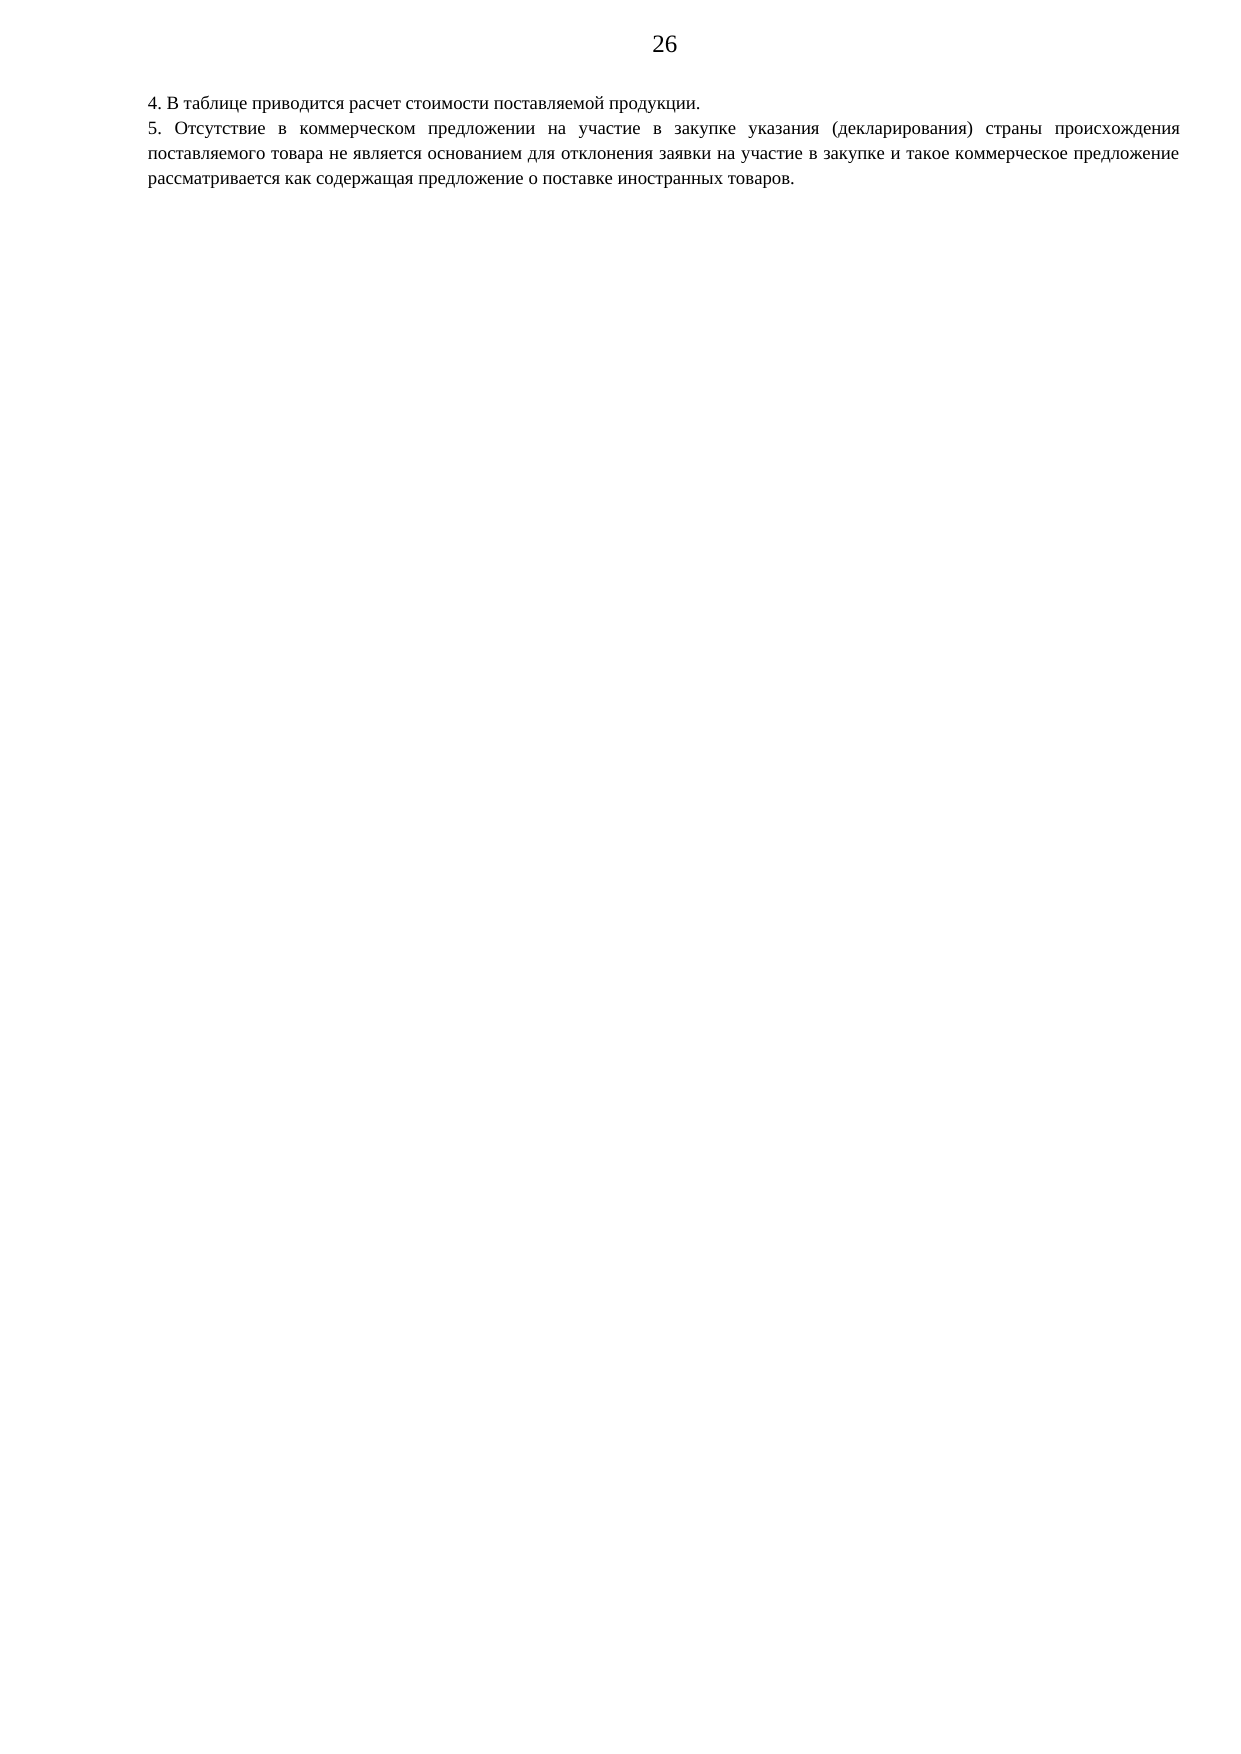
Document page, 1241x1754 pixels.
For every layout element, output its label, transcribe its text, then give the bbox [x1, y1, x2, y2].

text 5. Отсутствие в коммерческом предложении на участие в закупке указания (декларирования) страны происхождения поставляемого товара не является основанием для отклонения заявки на участие в закупке и такое коммерческое предложение рассматривается как содержащая предложение о поставке иностранных товаров. [148, 114, 1181, 189]
text 4. В таблице приводится расчет стоимости поставляемой продукции. [148, 89, 1181, 114]
